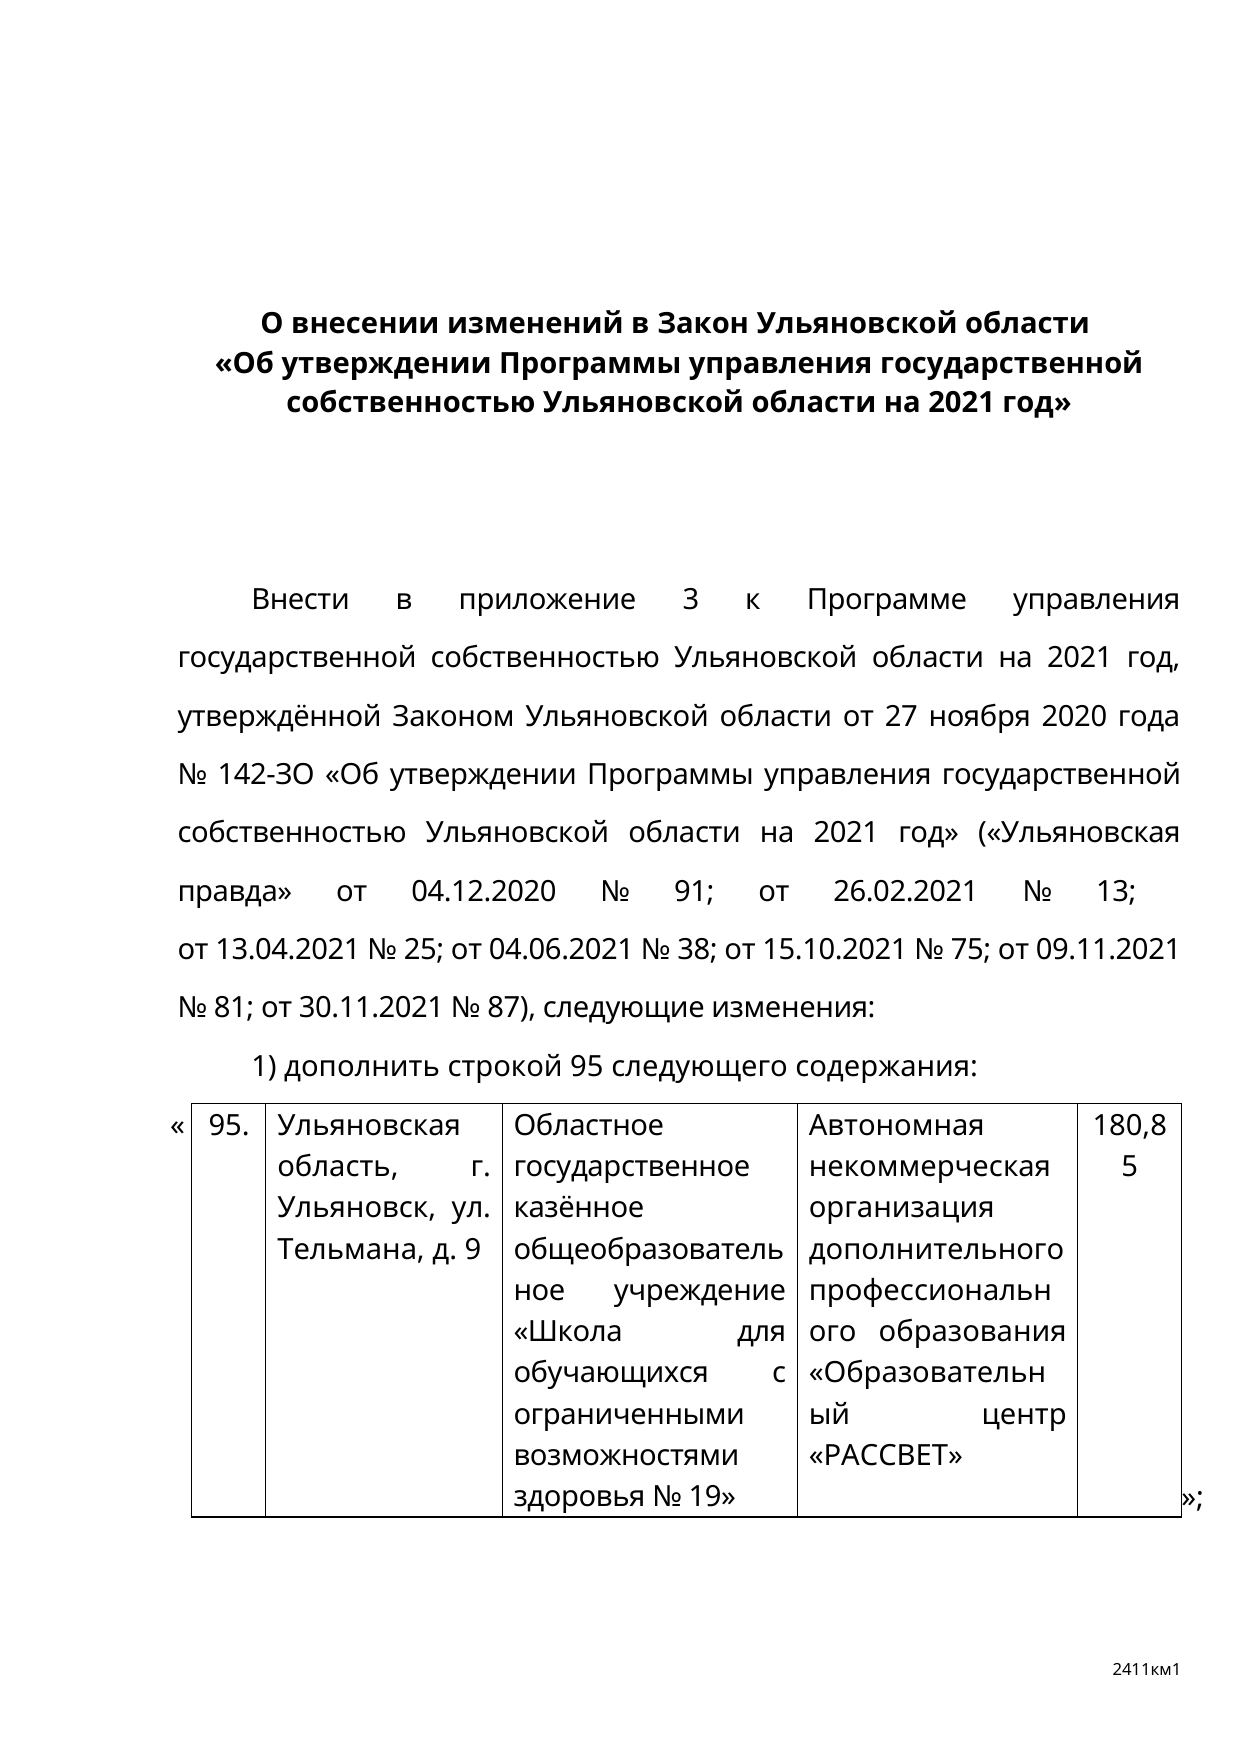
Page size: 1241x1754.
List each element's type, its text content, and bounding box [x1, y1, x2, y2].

table_header Областное государственное казённое общеобразовательное учреждение «Школа для обучающихся с ограниченными возможностями здоровья № 19» [503, 1104, 797, 1516]
table_header »; [1182, 1103, 1240, 1516]
table_header 95. [192, 1104, 265, 1516]
table_header 180,85 [1078, 1104, 1181, 1516]
text собственностью Ульяновской области на 2021 год» [177, 382, 1181, 421]
table_header Ульяновская область, г. Ульяновск, ул. Тельмана, д. 9 [266, 1104, 502, 1516]
text 1) дополнить строкой 95 следующего содержания: [177, 1045, 1181, 1084]
table_header Автономная некоммерческая организация дополнительного профессионального образования «Образовательный центр «РАССВЕТ» [798, 1104, 1077, 1516]
table_header « [166, 1103, 191, 1516]
text О внесении изменений в Закон Ульяновской области «Об утверждении Программы управления государственной [177, 302, 1181, 382]
text Внести в приложение 3 к Программе управления государственной собственностью Ульяновской области на 2021 год, утверждённой Законом Ульяновской области от 27 ноября 2020 года № 142-ЗО «Об утверждении Программы управления государственной собственностью Ульяновской области на 2021 год» («Ульяновская правда» от 04.12.2020 № 91; от 26.02.2021 № 13; от 13.04.2021 № 25; от 04.06.2021 № 38; от 15.10.2021 № 75; от 09.11.2021 № 81; от 30.11.2021 № 87), следующие изменения: [177, 578, 1181, 1026]
